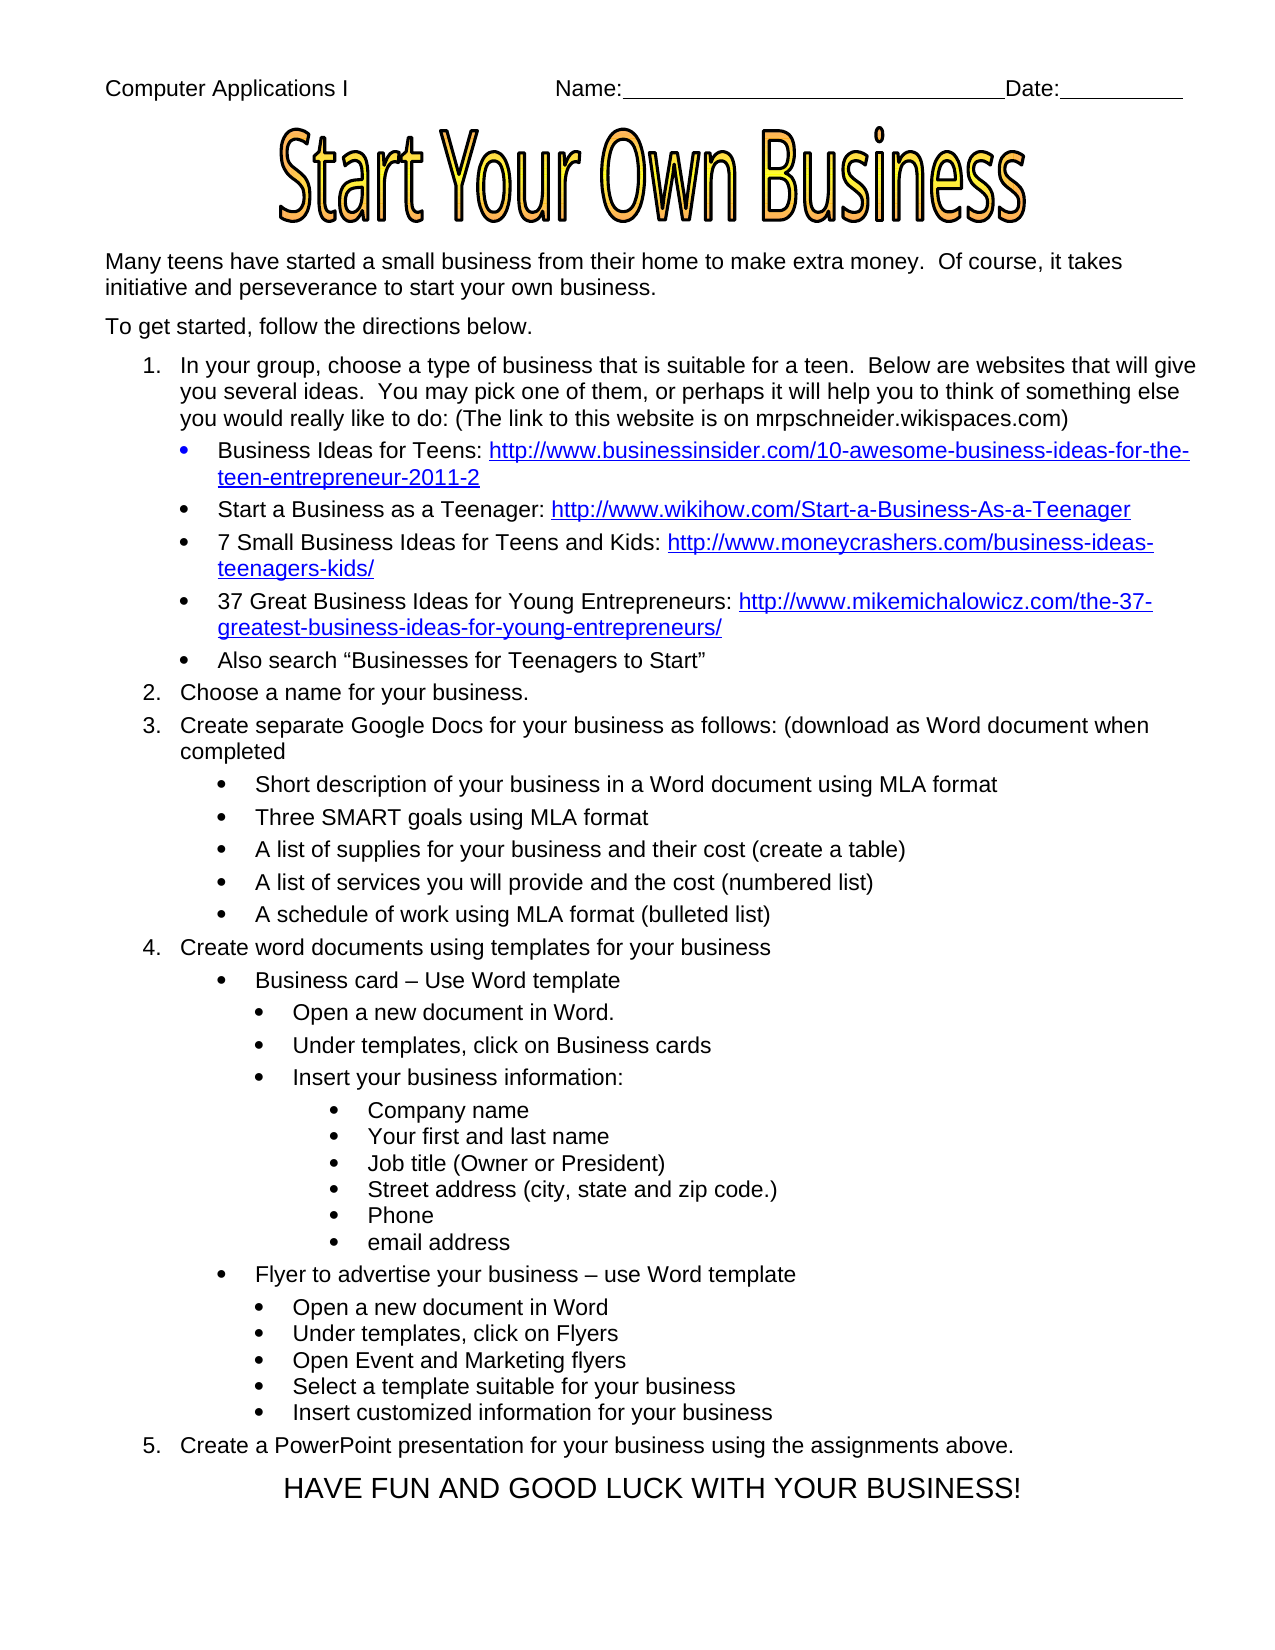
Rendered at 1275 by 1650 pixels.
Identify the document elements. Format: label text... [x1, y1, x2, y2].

list Under templates, click on Business cards [255, 1032, 1200, 1058]
list HAVE FUN AND GOOD LUCK WITH YOUR BUSINESS! [105, 1471, 1200, 1504]
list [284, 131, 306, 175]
list Open a new document in Word [255, 1294, 1200, 1320]
list Company name [330, 1097, 1200, 1123]
list Create word documents using templates for your business [142, 934, 1200, 960]
list Create separate Google Docs for your business as follows: (download as Word document when completed [142, 712, 1200, 765]
list In your group, choose a type of business that is suitable for a teen. Below are websites that will give you several ideas. You may pick one of them, or perhaps it will help you to think of something else you would really like to do: (The link to this website is on mrpschneider.wikispaces.com) [142, 352, 1200, 431]
list Three SMART goals using MLA format [217, 803, 1200, 830]
list A list of services you will provide and the cost (numbered list) [217, 869, 1200, 895]
list Your first and last name [330, 1123, 1200, 1150]
text To get started, follow the directions below. [105, 313, 1200, 339]
list Open a new document in Word. [255, 999, 1200, 1026]
list Business Ideas for Teens: http://www.businessinsider.com/10-awesome-business-ideas-for-the-teen-entrepreneur-2011-2 [180, 437, 1200, 490]
list Street address (city, state and zip code.) [330, 1176, 1200, 1202]
list Start a Business as a Teenager: http://www.wikihow.com/Start-a-Business-As-a-Teenager [180, 496, 1200, 523]
list email address [330, 1229, 1200, 1255]
list 7 Small Business Ideas for Teens and Kids: http://www.moneycrashers.com/business-ideas-teenagers-kids/ [180, 529, 1200, 582]
list Insert your business information: [255, 1064, 1200, 1091]
list A schedule of work using MLA format (bulleted list) [217, 901, 1200, 928]
list Choose a name for your business. [142, 679, 1200, 706]
list Insert customized information for your business [255, 1399, 1200, 1426]
list Short description of your business in a Word document using MLA format [217, 771, 1200, 797]
list Phone [330, 1202, 1200, 1229]
list Job title (Owner or President) [330, 1150, 1200, 1176]
list Flyer to advertise your business – use Word template [217, 1261, 1200, 1288]
list Create a PowerPoint presentation for your business using the assignments above. [142, 1432, 1200, 1458]
list A list of supplies for your business and their cost (create a table) [217, 836, 1200, 862]
list 37 Great Business Ideas for Young Entrepreneurs: http://www.mikemichalowicz.com/the-37-greatest-business-ideas-for-young-entrepreneurs/ [180, 588, 1200, 641]
list Business card – Use Word template [217, 967, 1200, 993]
list Also search “Businesses for Teenagers to Start” [180, 647, 1200, 673]
list Select a template suitable for your business [255, 1373, 1200, 1399]
text Computer Applications I Name: Date: [105, 75, 1200, 101]
list Open Event and Marketing flyers [255, 1347, 1200, 1373]
list Under templates, click on Flyers [255, 1320, 1200, 1347]
text Many teens have started a small business from their home to make extra money. Of course, it takes initiative and perseverance to start your own business. [105, 248, 1200, 301]
